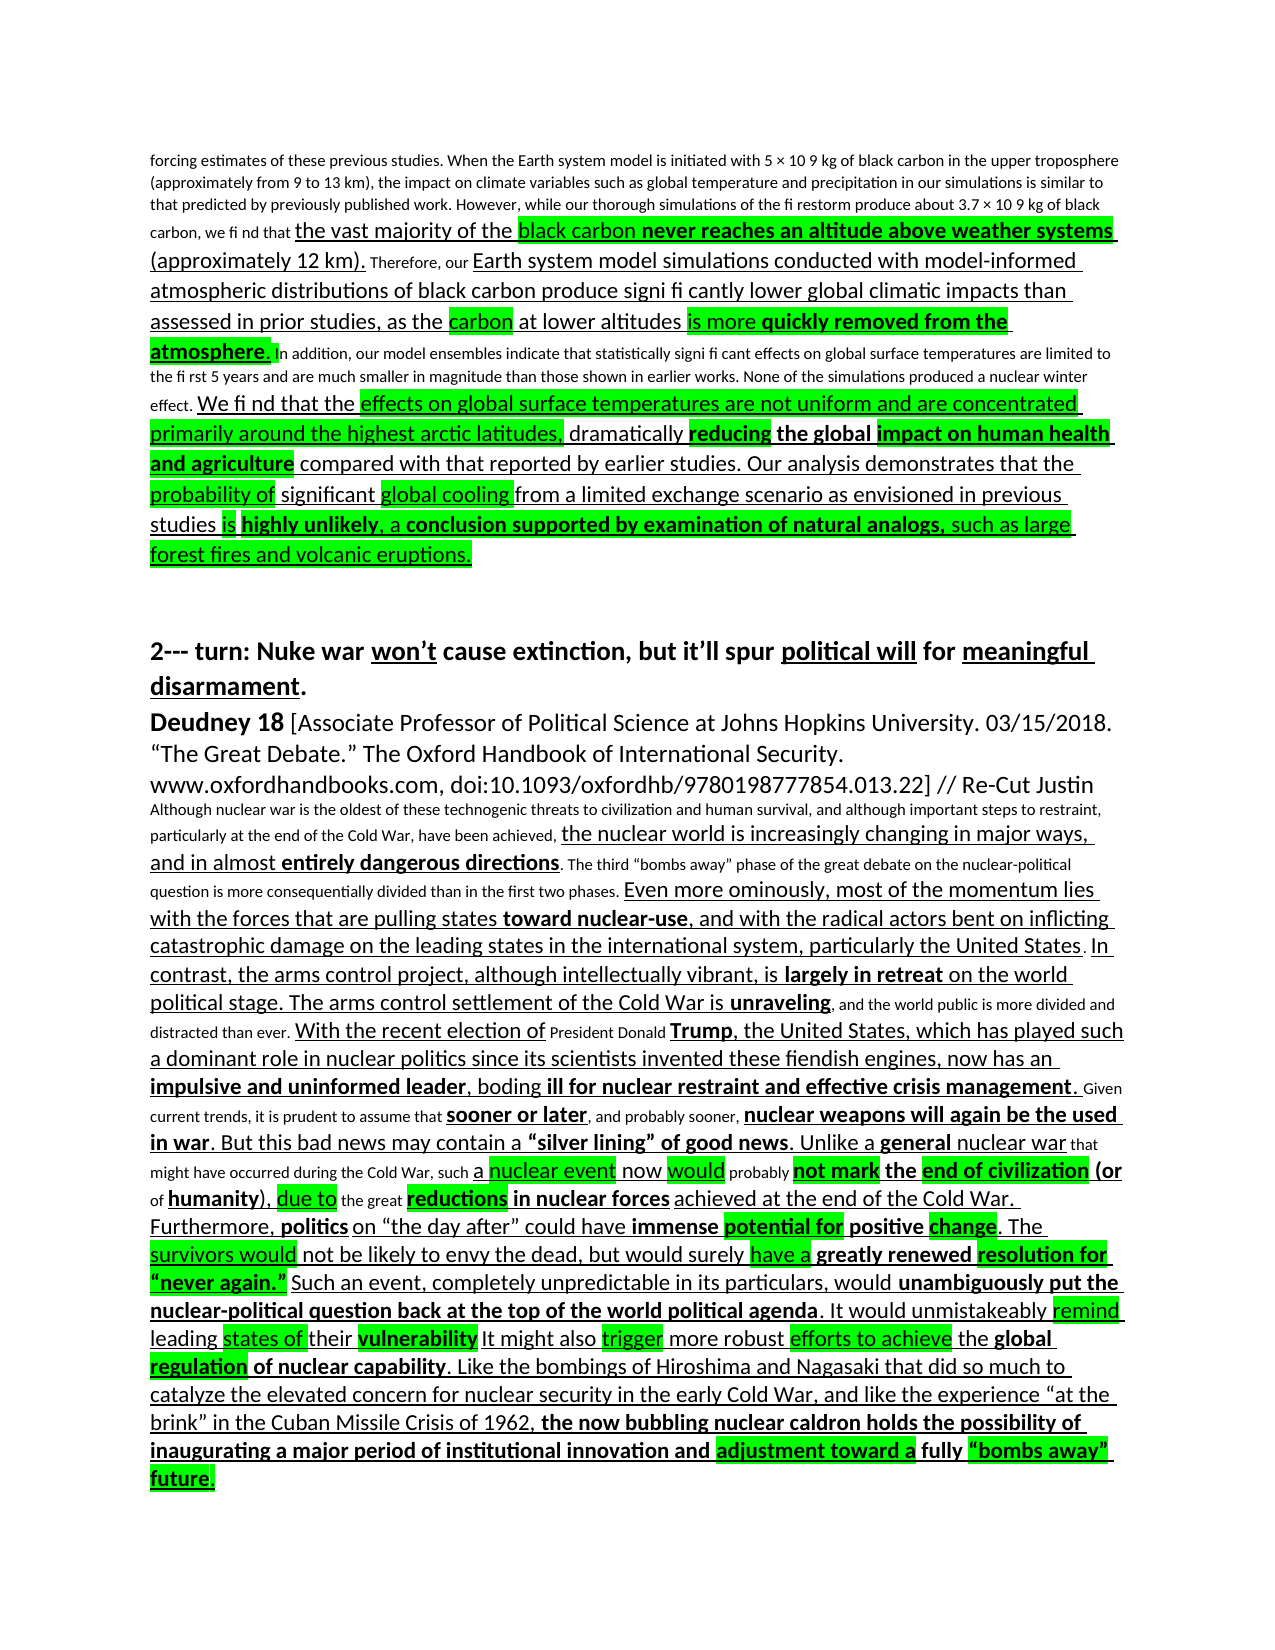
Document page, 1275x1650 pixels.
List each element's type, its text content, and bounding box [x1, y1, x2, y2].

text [150, 150, 1125, 568]
subtitle 2--- turn: Nuke war won’t cause extinction, but it’ll spur political will for meaningful disarmament. [150, 634, 1125, 703]
text Although nuclear war is the oldest of these technogenic threats to civilization and human survival, and although important steps to restraint, particularly at the end of the Cold War, have been achieved, the nuclear world is increasingly changing in major ways, and in almost entirely dangerous directions. The third “bombs away” phase of the great debate on the nuclear-political question is more consequentially divided than in the first two phases. Even more ominously, most of the momentum lies with the forces that are pulling states toward nuclear-use, and with the radical actors bent on inflicting catastrophic damage on the leading states in the international system, particularly the United States. In contrast, the arms control project, although intellectually vibrant, is largely in retreat on the world political stage. The arms control settlement of the Cold War is unraveling, and the world public is more divided and distracted than ever. With the recent election of President Donald Trump, the United States, which has played such a dominant role in nuclear politics since its scientists invented these fiendish engines, now has an impulsive and uninformed leader, boding ill for nuclear restraint and effective crisis management. Given current trends, it is prudent to assume that sooner or later, and probably sooner, nuclear weapons will again be the used in war. But this bad news may contain a “silver lining” of good news. Unlike a general nuclear war that might have occurred during the Cold War, such a nuclear event now would probably not mark the end of civilization (or of humanity), due to the great reductions in nuclear forces achieved at the end of the Cold War. Furthermore, politics on “the day after” could have immense potential for positive change. The survivors would not be likely to envy the dead, but would surely have a greatly renewed resolution for “never again.” Such an event, completely unpredictable in its particulars, would unambiguously put the nuclear-political question back at the top of the world political agenda. It would unmistakeably remind leading states of their vulnerability It might also trigger more robust efforts to achieve the global regulation of nuclear capability. Like the bombings of Hiroshima and Nagasaki that did so much to catalyze the elevated concern for nuclear security in the early Cold War, and like the experience “at the brink” in the Cuban Missile Crisis of 1962, the now bubbling nuclear caldron holds the possibility of inaugurating a major period of institutional innovation and adjustment toward a fully “bombs away” future. [150, 1322, 1125, 1492]
text Deudney 18 [Associate Professor of Political Science at Johns Hopkins University. 03/15/2018. “The Great Debate.” The Oxford Handbook of International Security. www.oxfordhandbooks.com, doi:10.1093/oxfordhb/9780198777854.013.22] // Re-Cut Justin [150, 705, 1125, 799]
text Although nuclear war is the oldest of these technogenic threats to civilization and human survival, and although important steps to restraint, particularly at the end of the Cold War, have been achieved, the nuclear world is increasingly changing in major ways, and in almost entirely dangerous directions. The third “bombs away” phase of the great debate on the nuclear-political question is more consequentially divided than in the first two phases. Even more ominously, most of the momentum lies with the forces that are pulling states toward nuclear-use, and with the radical actors bent on inflicting catastrophic damage on the leading states in the international system, particularly the United States. In contrast, the arms control project, although intellectually vibrant, is largely in retreat on the world political stage. The arms control settlement of the Cold War is unraveling, and the world public is more divided and distracted than ever. With the recent election of President Donald Trump, the United States, which has played such a dominant role in nuclear politics since its scientists invented these fiendish engines, now has an impulsive and uninformed leader, boding ill for nuclear restraint and effective crisis management. Given current trends, it is prudent to assume that sooner or later, and probably sooner, nuclear weapons will again be the used in war. But this bad news may contain a “silver lining” of good news. Unlike a general nuclear war that might have occurred during the Cold War, such a nuclear event now would probably not mark the end of civilization (or of humanity), due to the great reductions in nuclear forces achieved at the end of the Cold War. Furthermore, politics on “the day after” could have immense potential for positive change. The survivors would not be likely to envy the dead, but would surely have a greatly renewed resolution for “never again.” Such an event, completely unpredictable in its particulars, would unambiguously put the nuclear-political question back at the top of the world political agenda. It would unmistakeably remind leading states of their vulnerability It might also trigger more robust efforts to achieve the global regulation of nuclear capability. Like the bombings of Hiroshima and Nagasaki that did so much to catalyze the elevated concern for nuclear security in the early Cold War, and like the experience “at the brink” in the Cuban Missile Crisis of 1962, the now bubbling nuclear caldron holds the possibility of inaugurating a major period of institutional innovation and adjustment toward a fully “bombs away” future. [150, 799, 1125, 1320]
